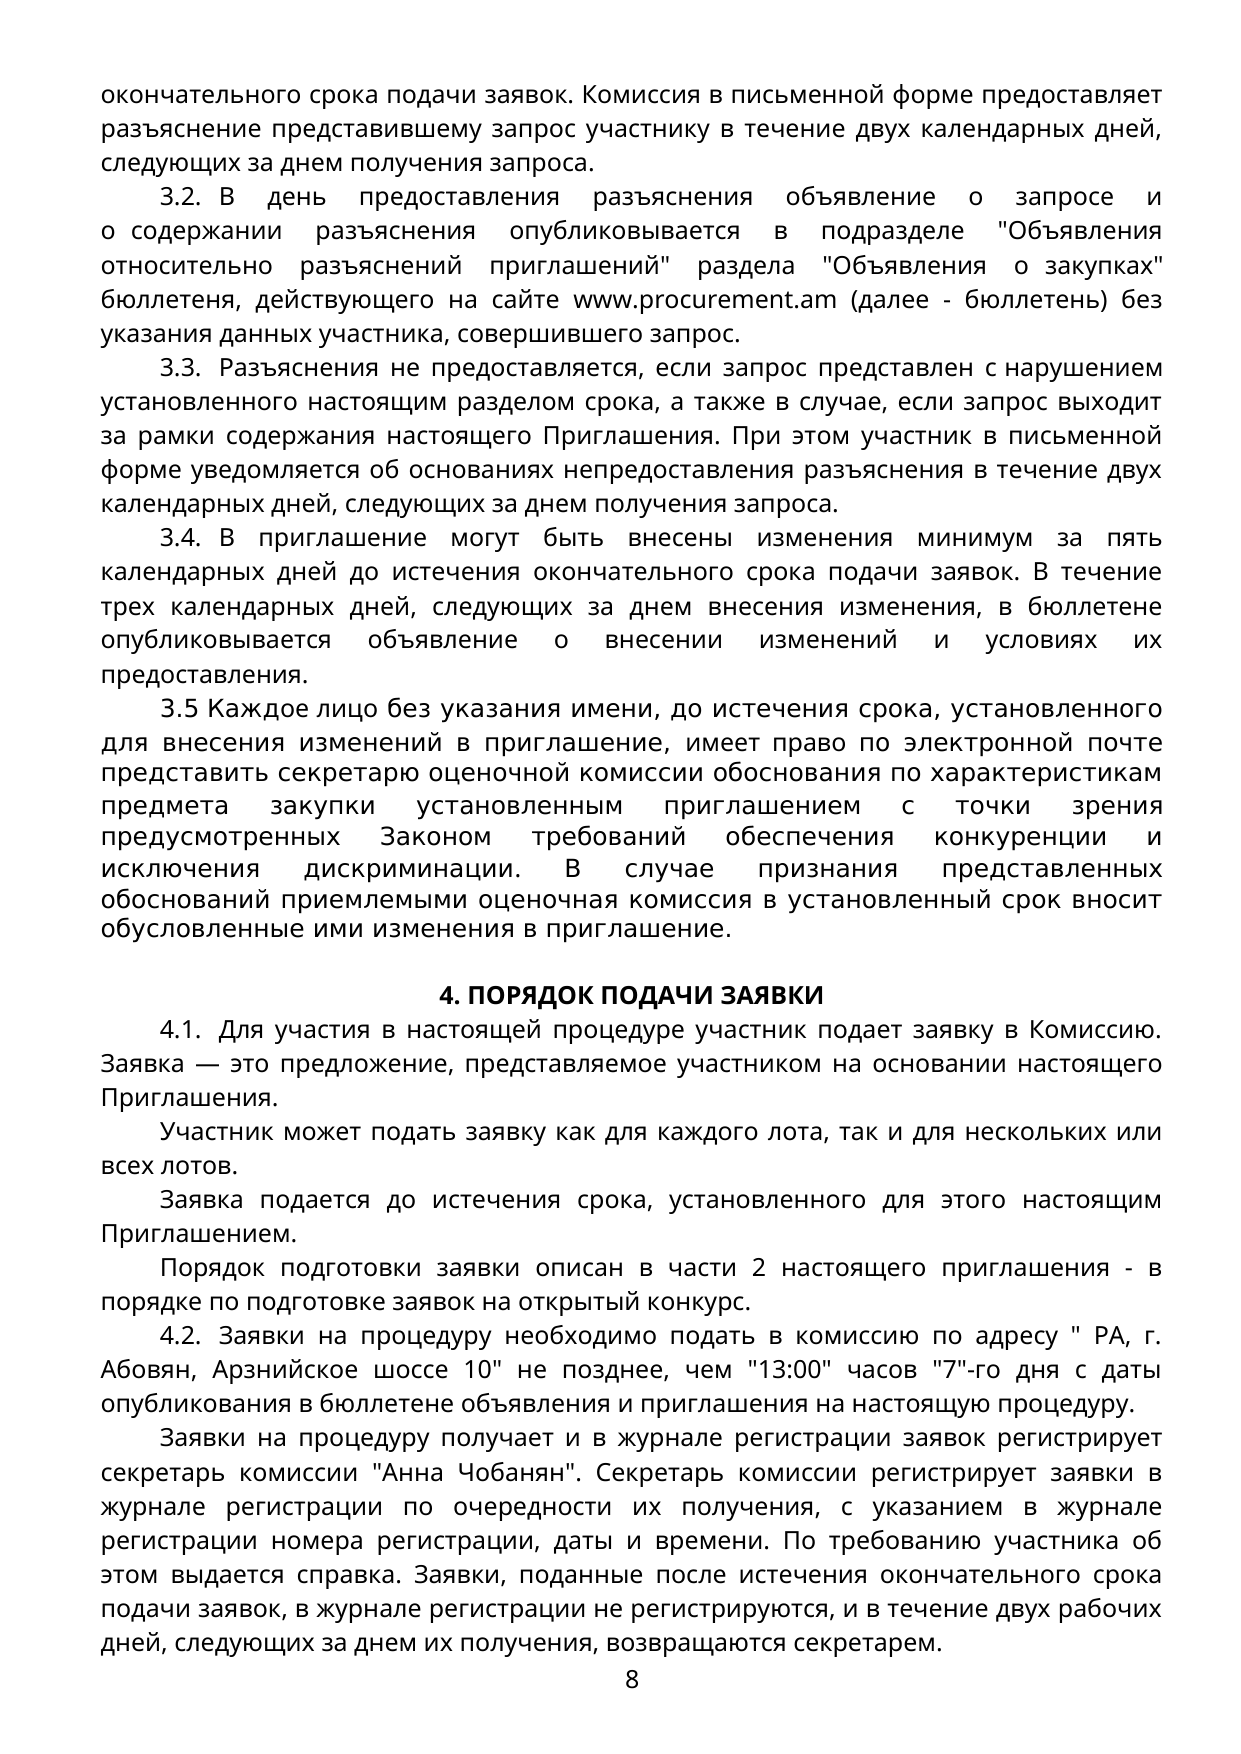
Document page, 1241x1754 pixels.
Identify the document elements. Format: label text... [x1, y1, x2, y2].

text 4.2. Заявки на процедуру необходимо подать в комиссию по адресу " РА, г. Абовян, Арзнийское шоссе 10" не позднее, чем "13:00" часов "7"-го дня с даты опубликования в бюллетене объявления и приглашения на настоящую процедуру. [100, 1318, 1163, 1420]
text 3.2. В день предоставления разъяснения объявление о запросе и о содержании разъяснения опубликовывается в подразделе "Объявления относительно разъяснений приглашений" раздела "Объявления о закупках" бюллетеня, действующего на сайте www.procurement.am (далее - бюллетень) без указания данных участника, совершившего запрос. [100, 179, 1163, 350]
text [100, 77, 1163, 179]
text 3.4. В приглашение могут быть внесены изменения минимум за пять календарных дней до истечения окончательного срока подачи заявок. В течение трех календарных дней, следующих за днем внесения изменения, в бюллетене опубликовывается объявление о внесении изменений и условиях их предоставления. [100, 520, 1163, 690]
text 4.1. Для участия в настоящей процедуре участник подает заявку в Комиссию. Заявка — это предложение, представляемое участником на основании настоящего Приглашения. [100, 1011, 1163, 1113]
text Заявки на процедуру получает и в журнале регистрации заявок регистрирует секретарь комиссии "Анна Чобанян". Секретарь комиссии регистрирует заявки в журнале регистрации по очередности их получения, с указанием в журнале регистрации номера регистрации, даты и времени. По требованию участника об этом выдается справка. Заявки, поданные после истечения окончательного срока подачи заявок, в журнале регистрации не регистрируются, и в течение двух рабочих дней, следующих за днем их получения, возвращаются секретарем. [100, 1420, 1163, 1658]
text Порядок подготовки заявки описан в части 2 настоящего приглашения - в порядке по подготовке заявок на открытый конкурс. [100, 1250, 1163, 1318]
text 4. ПОРЯДОК ПОДАЧИ ЗАЯВКИ [100, 977, 1163, 1011]
text 3.5 Каждое лицо без указания имени, до истечения срока, установленного для внесения изменений в приглашение, имеет право по электронной почте представить секретарю оценочной комиссии обоснования по характеристикам предмета закупки установленным приглашением с точки зрения предусмотренных Законом требований обеспечения конкуренции и исключения дискриминации. В случае признания представленных обоснований приемлемыми оценочная комиссия в установленный срок вносит обусловленные ими изменения в приглашение. [100, 690, 1163, 943]
text Заявка подается до истечения срока, установленного для этого настоящим Приглашением. [100, 1182, 1163, 1250]
text Участник может подать заявку как для каждого лота, так и для нескольких или всех лотов. [100, 1113, 1163, 1182]
text 3.3. Разъяснения не предоставляется, если запрос представлен с нарушением установленного настоящим разделом срока, а также в случае, если запрос выходит за рамки содержания настоящего Приглашения. При этом участник в письменной форме уведомляется об основаниях непредоставления разъяснения в течение двух календарных дней, следующих за днем получения запроса. [100, 350, 1163, 520]
